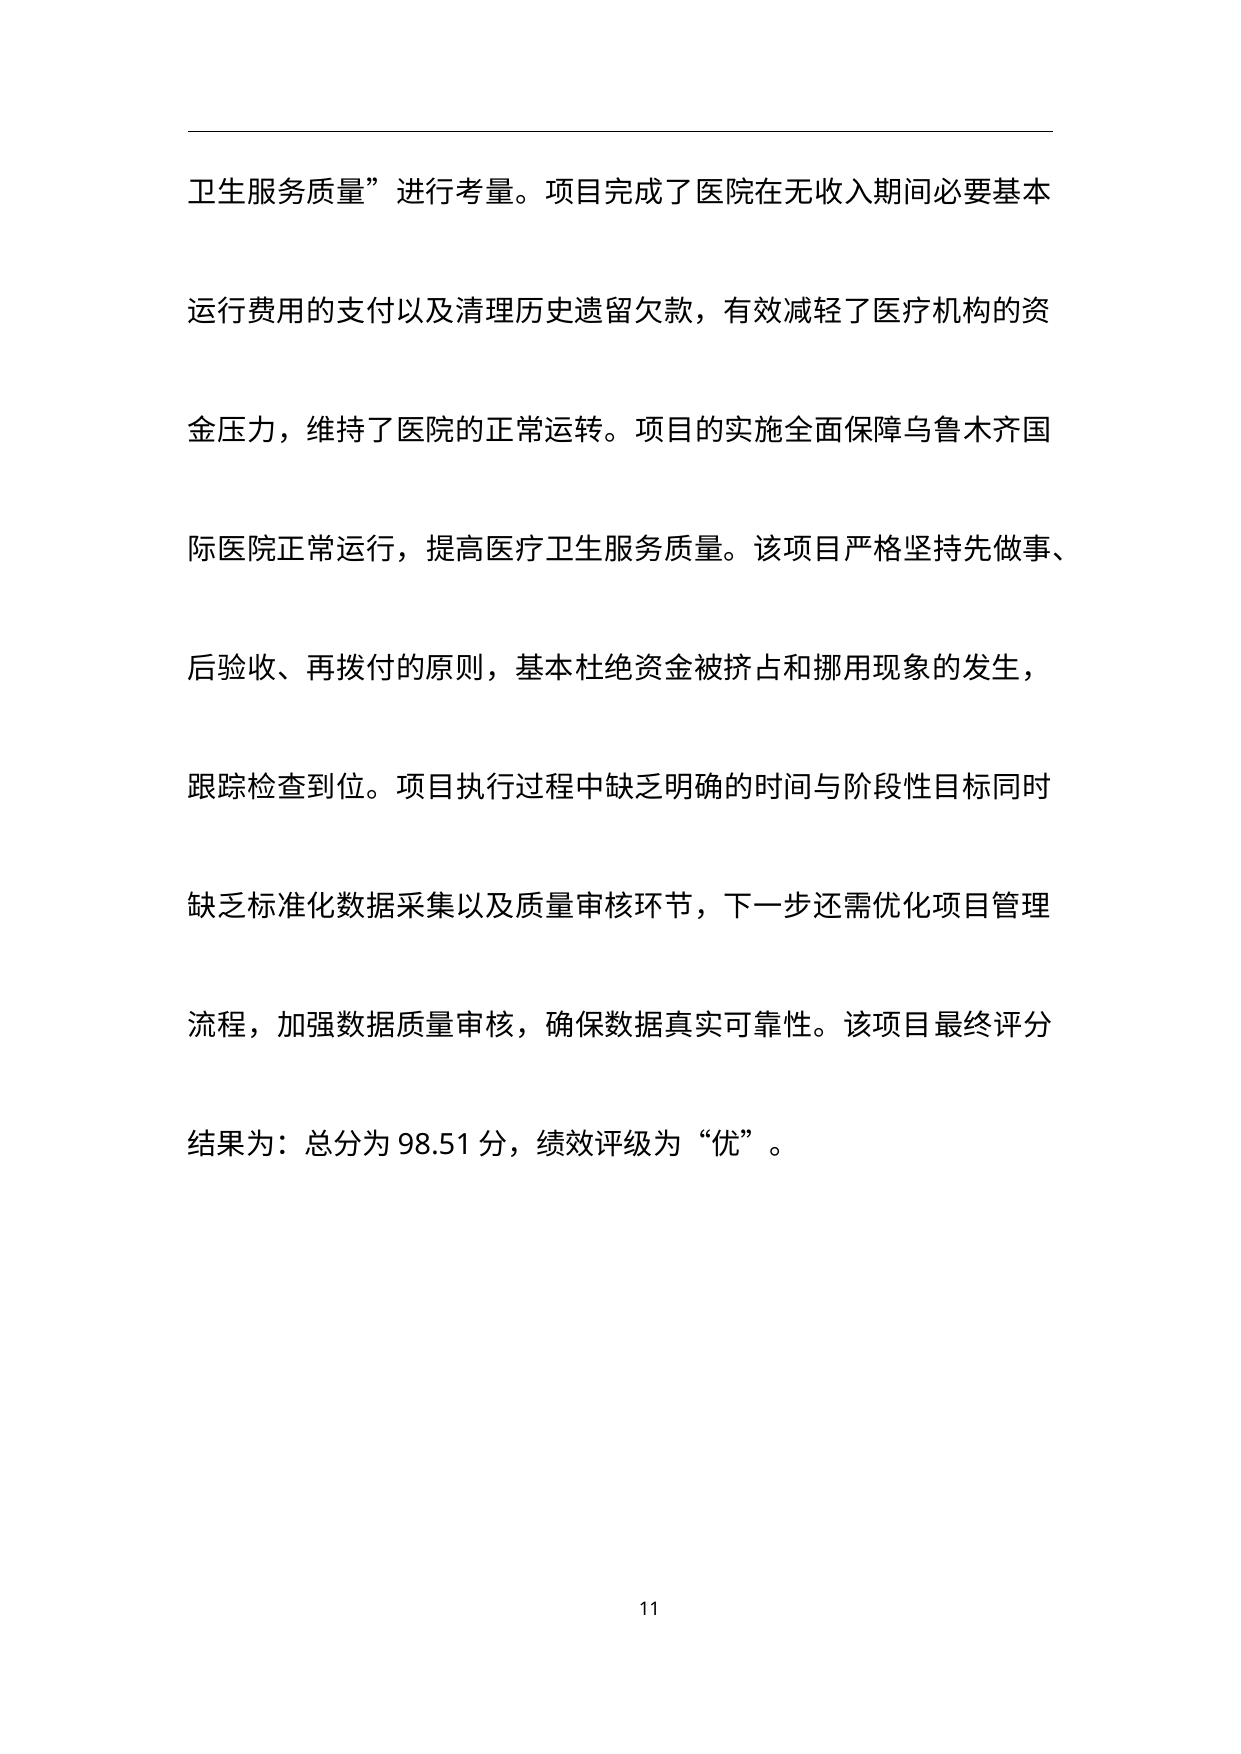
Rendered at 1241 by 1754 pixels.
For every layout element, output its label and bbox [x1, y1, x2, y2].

text [187, 150, 1053, 1182]
